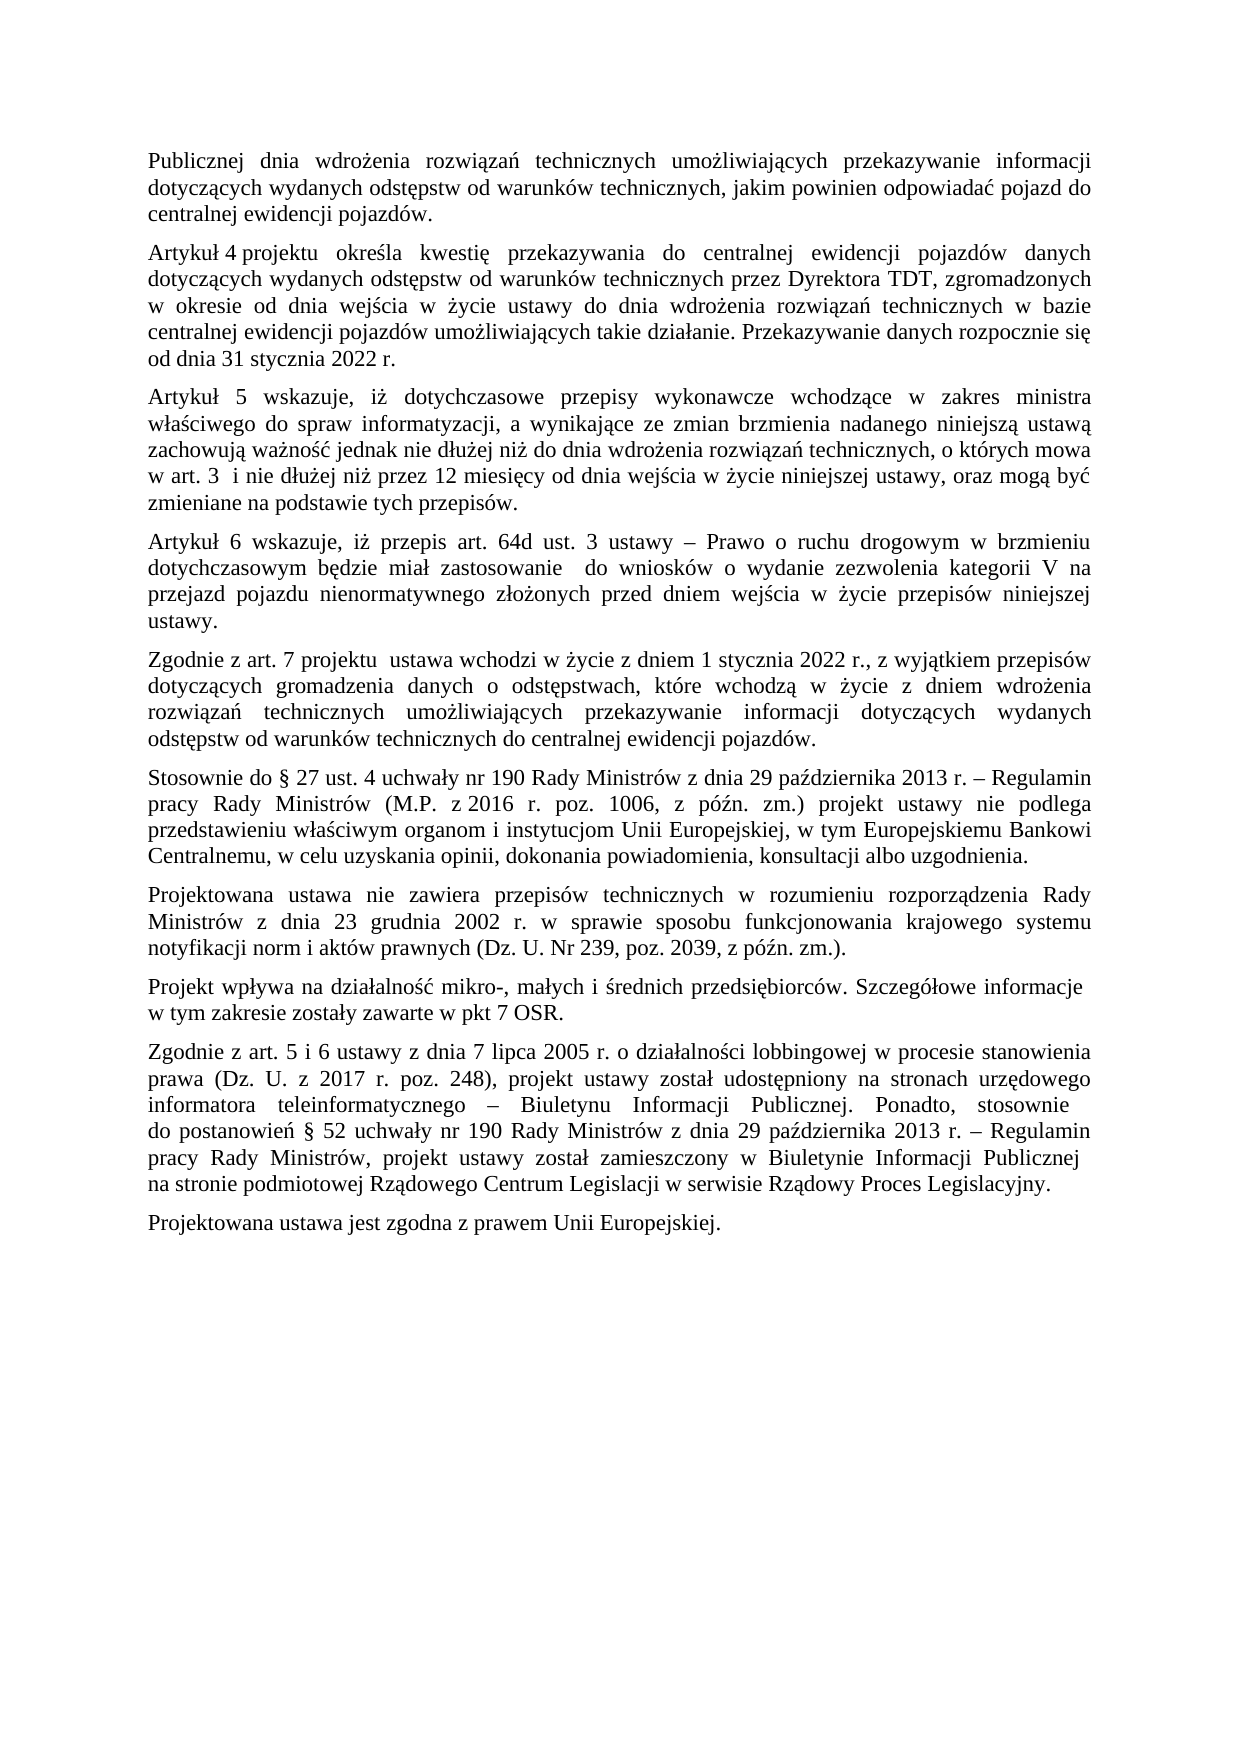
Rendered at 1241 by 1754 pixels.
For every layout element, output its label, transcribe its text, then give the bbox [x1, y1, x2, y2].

text Artykuł 5 wskazuje, iż dotychczasowe przepisy wykonawcze wchodzące w zakres ministra właściwego do spraw informatyzacji, a wynikające ze zmian brzmienia nadanego niniejszą ustawą zachowują ważność jednak nie dłużej niż do dnia wdrożenia rozwiązań technicznych, o których mowa w art. 3 i nie dłużej niż przez 12 miesięcy od dnia wejścia w życie niniejszej ustawy, oraz mogą być zmieniane na podstawie tych przepisów. [148, 383, 1093, 515]
text Zgodnie z art. 7 projektu ustawa wchodzi w życie z dniem 1 stycznia 2022 r., z wyjątkiem przepisów dotyczących gromadzenia danych o odstępstwach, które wchodzą w życie z dniem wdrożenia rozwiązań technicznych umożliwiających przekazywanie informacji dotyczących wydanych odstępstw od warunków technicznych do centralnej ewidencji pojazdów. [148, 646, 1093, 751]
text Artykuł 4 projektu określa kwestię przekazywania do centralnej ewidencji pojazdów danych dotyczących wydanych odstępstw od warunków technicznych przez Dyrektora TDT, zgromadzonych w okresie od dnia wejścia w życie ustawy do dnia wdrożenia rozwiązań technicznych w bazie centralnej ewidencji pojazdów umożliwiających takie działanie. Przekazywanie danych rozpocznie się od dnia 31 stycznia 2022 r. [148, 239, 1093, 371]
text Projektowana ustawa nie zawiera przepisów technicznych w rozumieniu rozporządzenia Rady Ministrów z dnia 23 grudnia 2002 r. w sprawie sposobu funkcjonowania krajowego systemu notyfikacji norm i aktów prawnych (Dz. U. Nr 239, poz. 2039, z późn. zm.). [148, 881, 1093, 961]
text Projekt wpływa na działalność mikro-, małych i średnich przedsiębiorców. Szczegółowe informacje w tym zakresie zostały zawarte w pkt 7 OSR. [148, 973, 1093, 1026]
text Projektowana ustawa jest zgodna z prawem Unii Europejskiej. [148, 1209, 1093, 1235]
text Zgodnie z art. 5 i 6 ustawy z dnia 7 lipca 2005 r. o działalności lobbingowej w procesie stanowienia prawa (Dz. U. z 2017 r. poz. 248), projekt ustawy został udostępniony na stronach urzędowego informatora teleinformatycznego – Biuletynu Informacji Publicznej. Ponadto, stosownie do postanowień § 52 uchwały nr 190 Rady Ministrów z dnia 29 października 2013 r. – Regulamin pracy Rady Ministrów, projekt ustawy został zamieszczony w Biuletynie Informacji Publicznej na stronie podmiotowej Rządowego Centrum Legislacji w serwisie Rządowy Proces Legislacyjny. [148, 1038, 1093, 1196]
text Stosownie do § 27 ust. 4 uchwały nr 190 Rady Ministrów z dnia 29 października 2013 r. – Regulamin pracy Rady Ministrów (M.P. z 2016 r. poz. 1006, z późn. zm.) projekt ustawy nie podlega przedstawieniu właściwym organom i instytucjom Unii Europejskiej, w tym Europejskiemu Bankowi Centralnemu, w celu uzyskania opinii, dokonania powiadomienia, konsultacji albo uzgodnienia. [148, 763, 1093, 869]
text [148, 148, 1093, 227]
text Artykuł 6 wskazuje, iż przepis art. 64d ust. 3 ustawy – Prawo o ruchu drogowym w brzmieniu dotychczasowym będzie miał zastosowanie do wniosków o wydanie zezwolenia kategorii V na przejazd pojazdu nienormatywnego złożonych przed dniem wejścia w życie przepisów niniejszej ustawy. [148, 528, 1093, 633]
